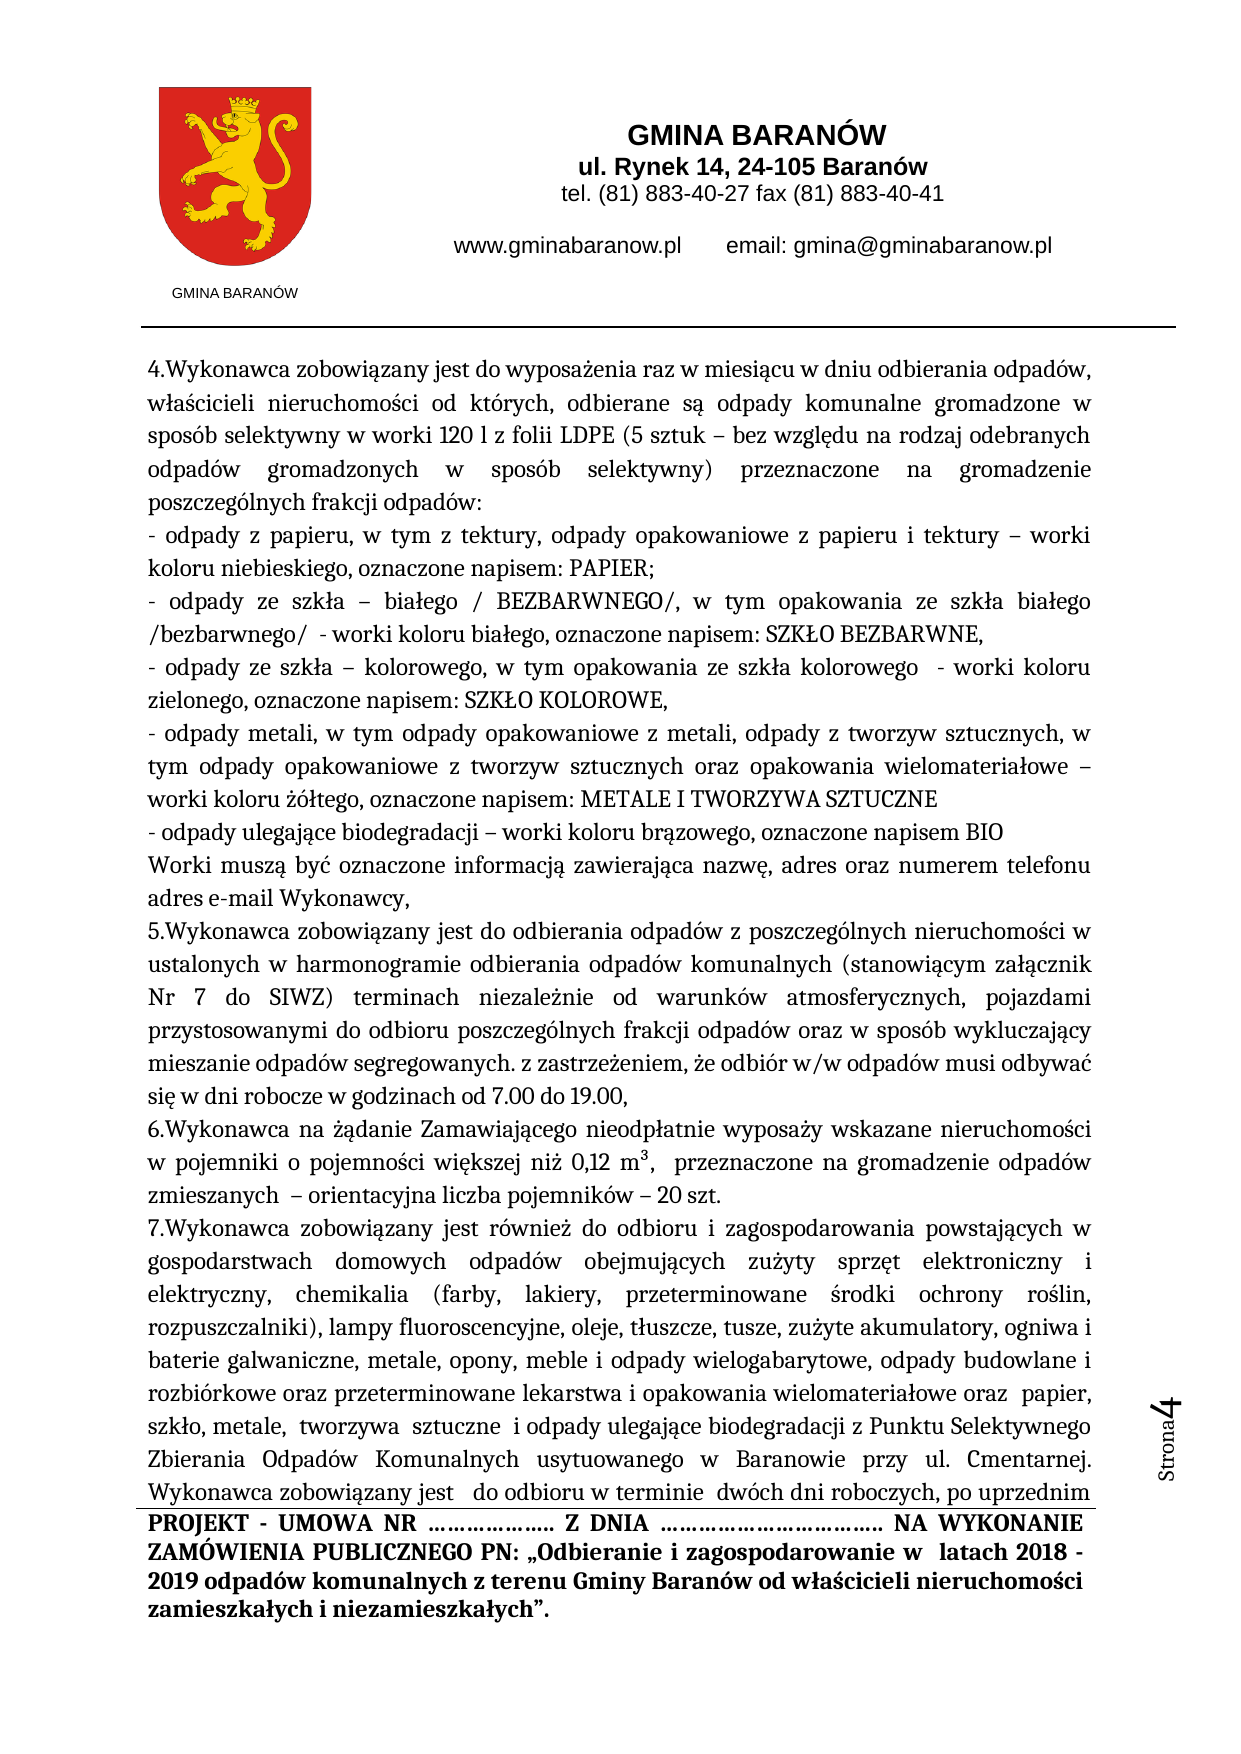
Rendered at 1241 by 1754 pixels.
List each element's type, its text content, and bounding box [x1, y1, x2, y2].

text - odpady z papieru, w tym z tektury, odpady opakowaniowe z papieru i tektury – worki koloru niebieskiego, oznaczone napisem: PAPIER; [148, 521, 1093, 582]
text - odpady ulegające biodegradacji – worki koloru brązowego, oznaczone napisem BIO [148, 818, 1093, 846]
text Worki muszą być oznaczone informacją zawierająca nazwę, adres oraz numerem telefonu adres e-mail Wykonawcy, [148, 851, 1093, 912]
text 4.Wykonawca zobowiązany jest do wyposażenia raz w miesiącu w dniu odbierania odpadów, właścicieli nieruchomości od których, odbierane są odpady komunalne gromadzone w sposób selektywny w worki 120 l z folii LDPE (5 sztuk – bez względu na rodzaj odebranych odpadów gromadzonych w sposób selektywny) przeznaczone na gromadzenie poszczególnych frakcji odpadów: [148, 355, 1093, 516]
text - odpady ze szkła – białego / BEZBARWNEGO/, w tym opakowania ze szkła białego /bezbarwnego/ - worki koloru białego, oznaczone napisem: SZKŁO BEZBARWNE, [148, 587, 1093, 648]
text - odpady ze szkła – kolorowego, w tym opakowania ze szkła kolorowego - worki koloru zielonego, oznaczone napisem: SZKŁO KOLOROWE, [148, 653, 1093, 714]
picture [158, 87, 312, 266]
text - odpady metali, w tym odpady opakowaniowe z metali, odpady z tworzyw sztucznych, w tym odpady opakowaniowe z tworzyw sztucznych oraz opakowania wielomateriałowe – worki koloru żółtego, oznaczone napisem: METALE I TWORZYWA SZTUCZNE [148, 719, 1093, 813]
text 6.Wykonawca na żądanie Zamawiającego nieodpłatnie wyposaży wskazane nieruchomości w pojemniki o pojemności większej niż 0,12 m³, przeznaczone na gromadzenie odpadów zmieszanych – orientacyjna liczba pojemników – 20 szt. [148, 1115, 1093, 1210]
text 5.Wykonawca zobowiązany jest do odbierania odpadów z poszczególnych nieruchomości w ustalonych w harmonogramie odbierania odpadów komunalnych (stanowiącym załącznik Nr 7 do SIWZ) terminach niezależnie od warunków atmosferycznych, pojazdami przystosowanymi do odbioru poszczególnych frakcji odpadów oraz w sposób wykluczający mieszanie odpadów segregowanych. z zastrzeżeniem, że odbiór w/w odpadów musi odbywać się w dni robocze w godzinach od 7.00 do 19.00, [148, 917, 1093, 1111]
